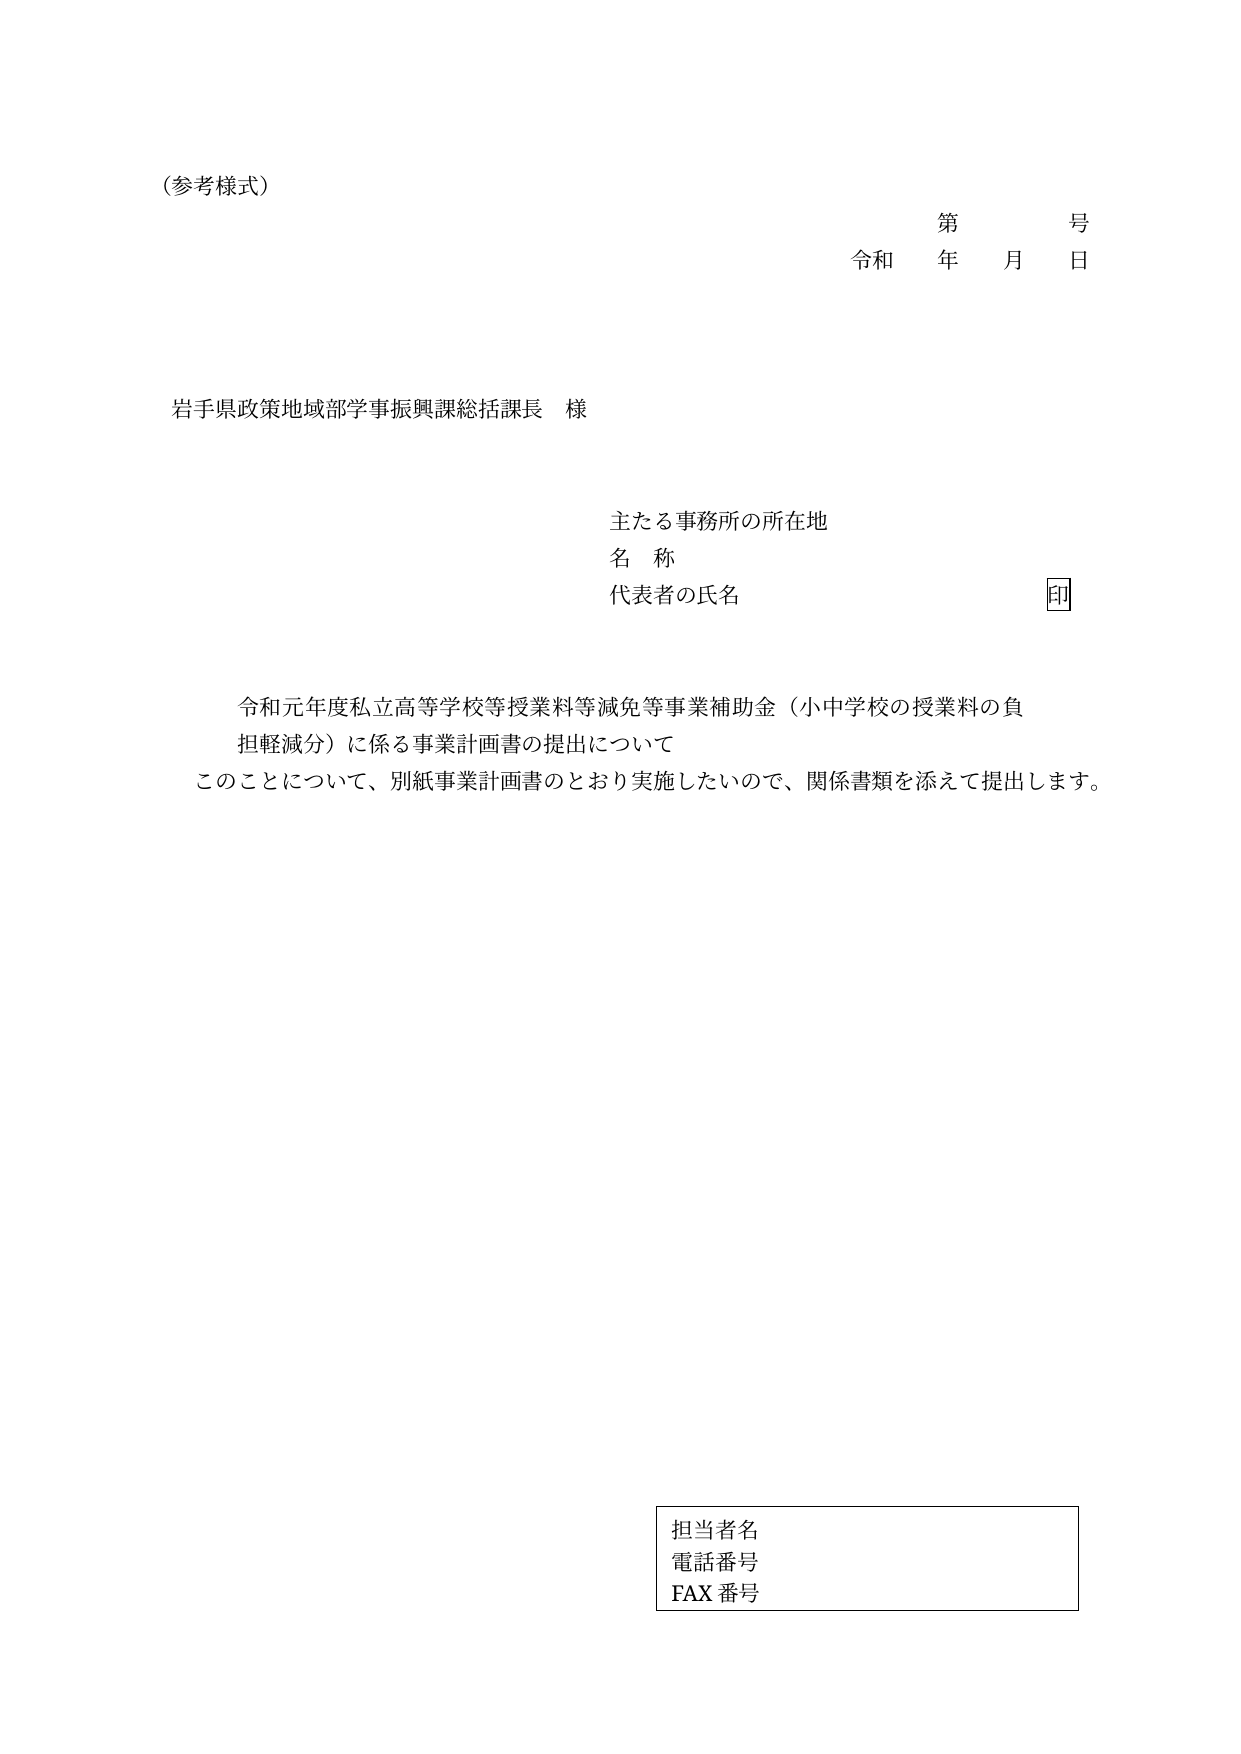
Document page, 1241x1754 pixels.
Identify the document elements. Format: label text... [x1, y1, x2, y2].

text 第 号 [150, 204, 1090, 241]
text 名 称 [150, 538, 1090, 576]
text 令和 年 月 日 [150, 241, 1090, 278]
text 令和元年度私立高等学校等授業料等減免等事業補助金（小中学校の授業料の負担軽減分）に係る事業計画書の提出について [216, 687, 1024, 762]
text 岩手県政策地域部学事振興課総括課長 様 [150, 390, 1090, 427]
text 主たる事務所の所在地 [150, 501, 1090, 538]
text （参考様式） [150, 167, 1090, 204]
text 代表者の氏名 印 [150, 576, 1090, 613]
text このことについて、別紙事業計画書のとおり実施したいので、関係書類を添えて提出します。 [150, 762, 1090, 799]
